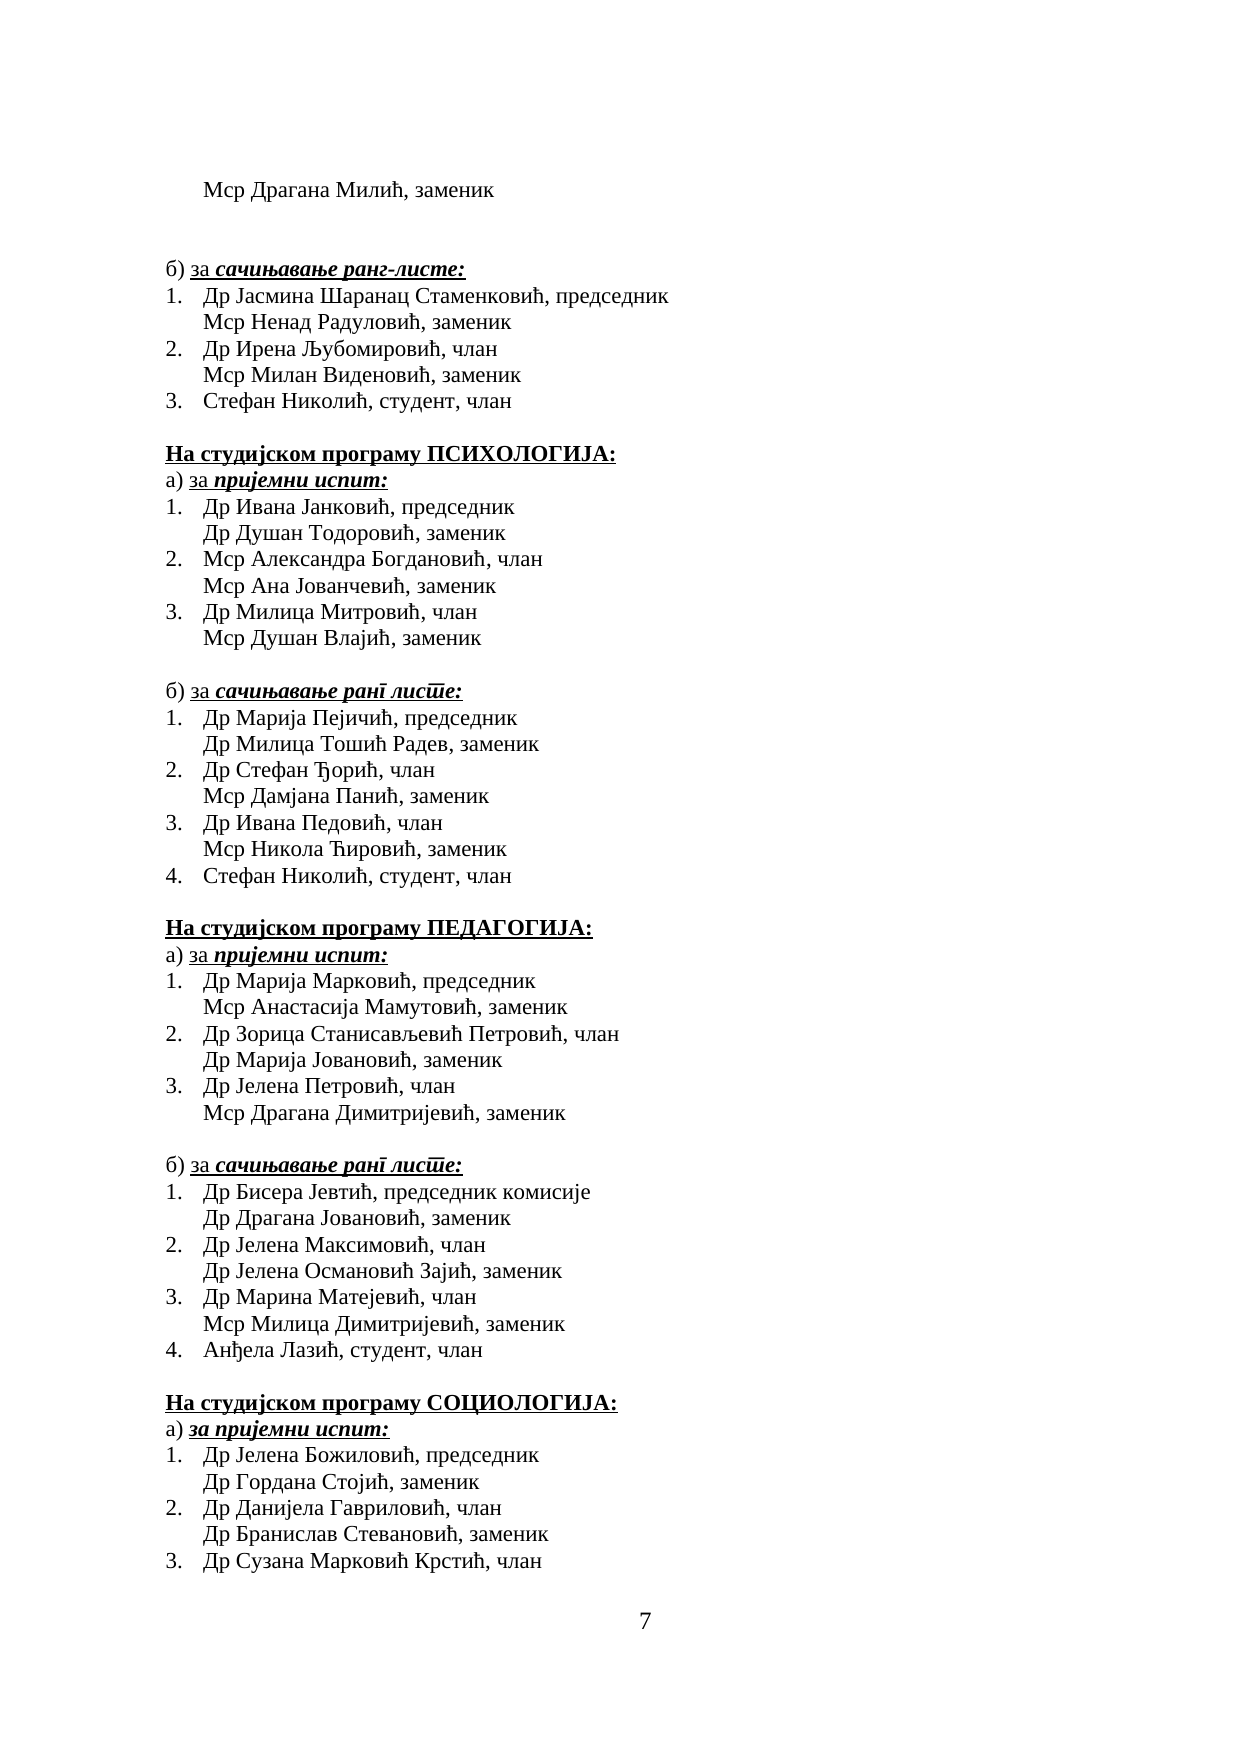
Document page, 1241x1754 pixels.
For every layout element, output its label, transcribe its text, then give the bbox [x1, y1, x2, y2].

text а) за пријемни испит: [165, 466, 1125, 493]
list Др Ивана Јанковић, председник [165, 493, 1125, 519]
list Др Марија Марковић, председник [165, 967, 1125, 993]
list Мср Александра Богдановић, члан [165, 545, 1125, 572]
list Др Стефан Ђорић, члан [165, 756, 1125, 783]
list Мср Драгана Димитријевић, заменик [203, 1099, 1125, 1125]
list Др Јелена Максимовић, члан [165, 1231, 1125, 1257]
list Др Сузана Марковић Крстић, члан [165, 1547, 1125, 1573]
text Мср Душан Влајић, заменик [203, 624, 1125, 651]
text На студијском програму ПСИХОЛОГИЈА: [165, 440, 1125, 466]
text Мср Никола Ћировић, заменик [203, 835, 1125, 862]
list Мср Милан Виденовић, заменик [203, 361, 1125, 387]
list Др Јасмина Шаранац Стаменковић, председник [165, 282, 1125, 308]
text Др Душан Тодоровић, заменик [203, 519, 1125, 545]
list Др Бисера Јевтић, председник комисије [165, 1178, 1125, 1204]
list Др Данијела Гавриловић, члан [165, 1494, 1125, 1521]
list Др Зорица Станисављевић Петровић, члан [165, 1020, 1125, 1046]
list Анђела Лазић, студент, члан [165, 1336, 1125, 1362]
list Мср Драгана Милић, заменик [203, 176, 1125, 203]
text а) за пријемни испит: [165, 1415, 1125, 1441]
list Др Марина Матејевић, члан [165, 1283, 1125, 1310]
text а) за пријемни испит: [165, 941, 1125, 967]
list Др Милица Митровић, члан [165, 598, 1125, 624]
list Др Марија Пејичић, председник [165, 703, 1125, 730]
list Др Марија Јовановић, заменик [203, 1046, 1125, 1072]
text На студијском програму ПЕДАГОГИЈА: [165, 914, 1125, 941]
list Др Јелена Божиловић, председник [165, 1441, 1125, 1468]
text б) за сачињавање ранг листе: [165, 1152, 1125, 1178]
text На студијском програму СОЦИОЛОГИЈА: [165, 1389, 1125, 1415]
list Др Ирена Љубомировић, члан [165, 334, 1125, 361]
text Др Милица Тошић Радев, заменик [203, 730, 1125, 756]
text Др Гордана Стојић, заменик [203, 1468, 1125, 1494]
text б) за сачињавање ранг-листе: [165, 256, 1125, 282]
list Стефан Николић, студент, члан [165, 862, 1125, 888]
list Др Драгана Јовановић, заменик [203, 1204, 1125, 1231]
text б) за сачињавање ранг листе: [165, 677, 1125, 703]
list Др Ивана Педовић, члан [165, 809, 1125, 835]
text Др Бранислав Стевановић, заменик [203, 1521, 1125, 1547]
list Мср Милица Димитријевић, заменик [203, 1310, 1125, 1336]
list Мср Анастасија Мамутовић, заменик [203, 993, 1125, 1020]
list Др Јелена Петровић, члан [165, 1072, 1125, 1099]
list Др Јелена Османовић Зајић, заменик [203, 1257, 1125, 1283]
text Мср Ана Јованчевић, заменик [203, 572, 1125, 598]
list Стефан Николић, студент, члан [165, 387, 1125, 414]
text Мср Дамјана Панић, заменик [203, 783, 1125, 809]
text Мср Ненад Радуловић, заменик [203, 308, 1125, 334]
